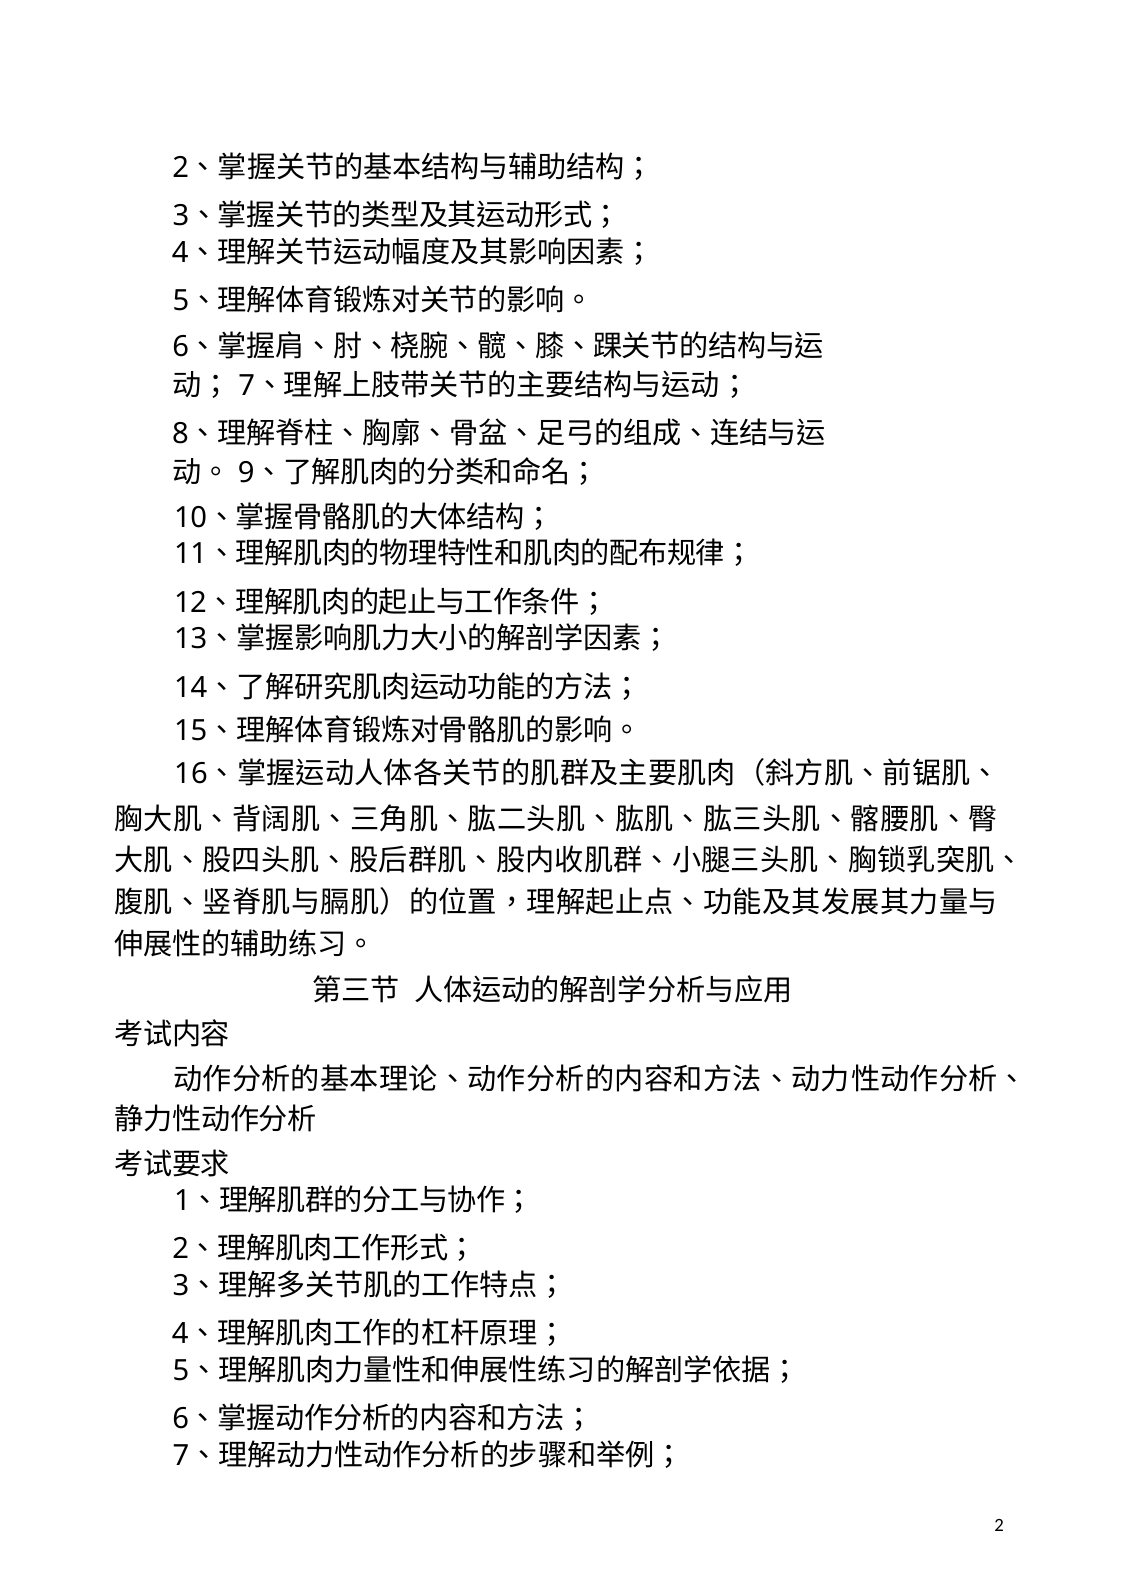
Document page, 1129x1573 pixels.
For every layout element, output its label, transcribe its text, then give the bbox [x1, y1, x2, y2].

text 3、理解多关节肌的工作特点； [172, 1273, 1028, 1315]
text 12、理解肌肉的起止与工作条件； [174, 583, 1028, 619]
text 14、了解研究肌肉运动功能的方法； [174, 669, 1028, 704]
text 10、掌握骨骼肌的大体结构； [174, 499, 1028, 535]
text 16、掌握运动人体各关节的肌群及主要肌肉（斜方肌、前锯肌、 [174, 755, 1028, 791]
text 13、掌握影响肌力大小的解剖学因素； [174, 627, 1028, 668]
text 6、掌握肩、肘、桡腕、髋、膝、踝关节的结构与运动； 7、理解上肢带关节的主要结构与运动； [172, 325, 879, 404]
text 考试内容 [114, 1015, 1028, 1051]
text 5、理解体育锻炼对关节的影响。 [172, 282, 1028, 318]
text 胸大肌、背阔肌、三角肌、肱二头肌、肱肌、肱三头肌、髂腰肌、臀 大肌、股四头肌、股后群肌、股内收肌群、小腿三头肌、胸锁乳突肌、 腹肌、竖脊肌与膈肌）的位置，理解起止点、功能及其发展其力量与 伸展性的辅助练习。 [114, 798, 1027, 963]
text 1、理解肌群的分工与协作； [174, 1189, 1028, 1230]
text 2、理解肌肉工作形式； [172, 1230, 1028, 1266]
text 第三节 人体运动的解剖学分析与应用 [312, 972, 1028, 1008]
text 3、掌握关节的类型及其运动形式； [172, 197, 1028, 233]
text 考试要求 [114, 1145, 1028, 1181]
text 15、理解体育锻炼对骨骼肌的影响。 [174, 711, 1028, 747]
text 5、理解肌肉力量性和伸展性练习的解剖学依据； [172, 1358, 1028, 1400]
text 4、理解肌肉工作的杠杆原理； [172, 1315, 1028, 1351]
text 11、理解肌肉的物理特性和肌肉的配布规律； [174, 542, 1028, 583]
text 4、理解关节运动幅度及其影响因素； [172, 240, 1028, 282]
text 动作分析的基本理论、动作分析的内容和方法、动力性动作分析、 静力性动作分析 [114, 1058, 1028, 1138]
text 7、理解动力性动作分析的步骤和举例； [172, 1443, 1028, 1485]
text 2、掌握关节的基本结构与辅助结构； [172, 156, 1028, 197]
text 6、掌握动作分析的内容和方法； [172, 1400, 1028, 1436]
text 8、理解脊柱、胸廓、骨盆、足弓的组成、连结与运动。 9、了解肌肉的分类和命名； [172, 412, 882, 491]
